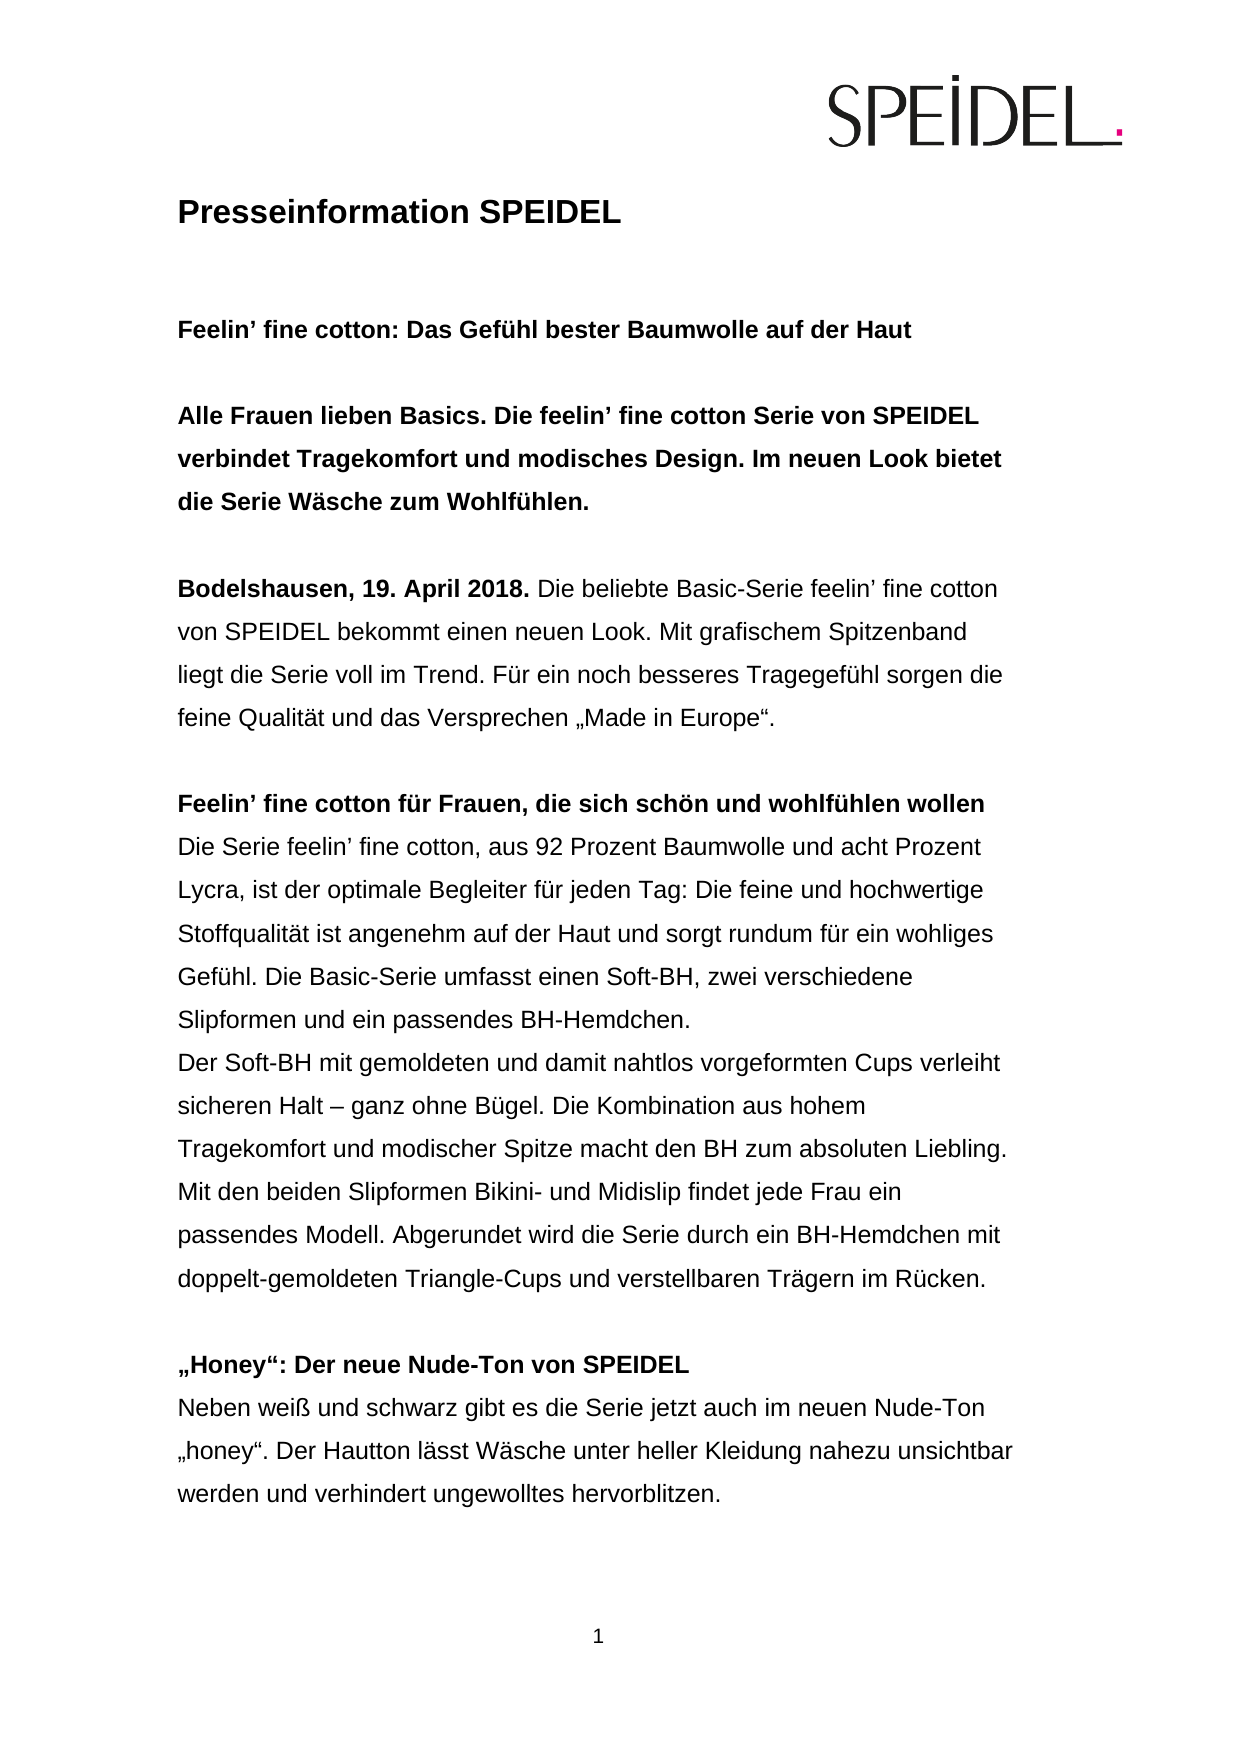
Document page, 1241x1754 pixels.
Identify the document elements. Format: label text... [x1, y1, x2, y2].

text Der Soft-BH mit gemoldeten und damit nahtlos vorgeformten Cups verleiht sicheren Halt – ganz ohne Bügel. Die Kombination aus hohem Tragekomfort und modischer Spitze macht den BH zum absoluten Liebling. Mit den beiden Slipformen Bikini- und Midislip findet jede Frau ein passendes Modell. Abgerundet wird die Serie durch ein BH-Hemdchen mit doppelt-gemoldeten Triangle-Cups und verstellbaren Trägern im Rücken. [177, 1048, 1019, 1292]
text Neben weiß und schwarz gibt es die Serie jetzt auch im neuen Nude-Ton „honey“. Der Hautton lässt Wäsche unter heller Kleidung nahezu unsichtbar werden und verhindert ungewolltes hervorblitzen. [177, 1393, 1019, 1508]
subtitle Presseinformation SPEIDEL [177, 192, 1019, 230]
text Feelin’ fine cotton: Das Gefühl bester Baumwolle auf der Haut [177, 315, 1019, 344]
text Die Serie feelin’ fine cotton, aus 92 Prozent Baumwolle und acht Prozent Lycra, ist der optimale Begleiter für jeden Tag: Die feine und hochwertige Stoffqualität ist angenehm auf der Haut und sorgt rundum für ein wohliges Gefühl. Die Basic-Serie umfasst einen Soft-BH, zwei verschiedene Slipformen und ein passendes BH-Hemdchen. [177, 832, 1019, 1034]
text Feelin’ fine cotton für Frauen, die sich schön und wohlfühlen wollen [177, 789, 1019, 818]
picture [828, 75, 1123, 147]
text „Honey“: Der neue Nude-Ton von SPEIDEL [177, 1350, 1019, 1379]
text Alle Frauen lieben Basics. Die feelin’ fine cotton Serie von SPEIDEL verbindet Tragekomfort und modisches Design. Im neuen Look bietet die Serie Wäsche zum Wohlfühlen. [177, 401, 1019, 516]
text Bodelshausen, 19. April 2018. Die beliebte Basic-Serie feelin’ fine cotton von SPEIDEL bekommt einen neuen Look. Mit grafischem Spitzenband liegt die Serie voll im Trend. Für ein noch besseres Tragegefühl sorgen die feine Qualität und das Versprechen „Made in Europe“. [177, 574, 1019, 732]
